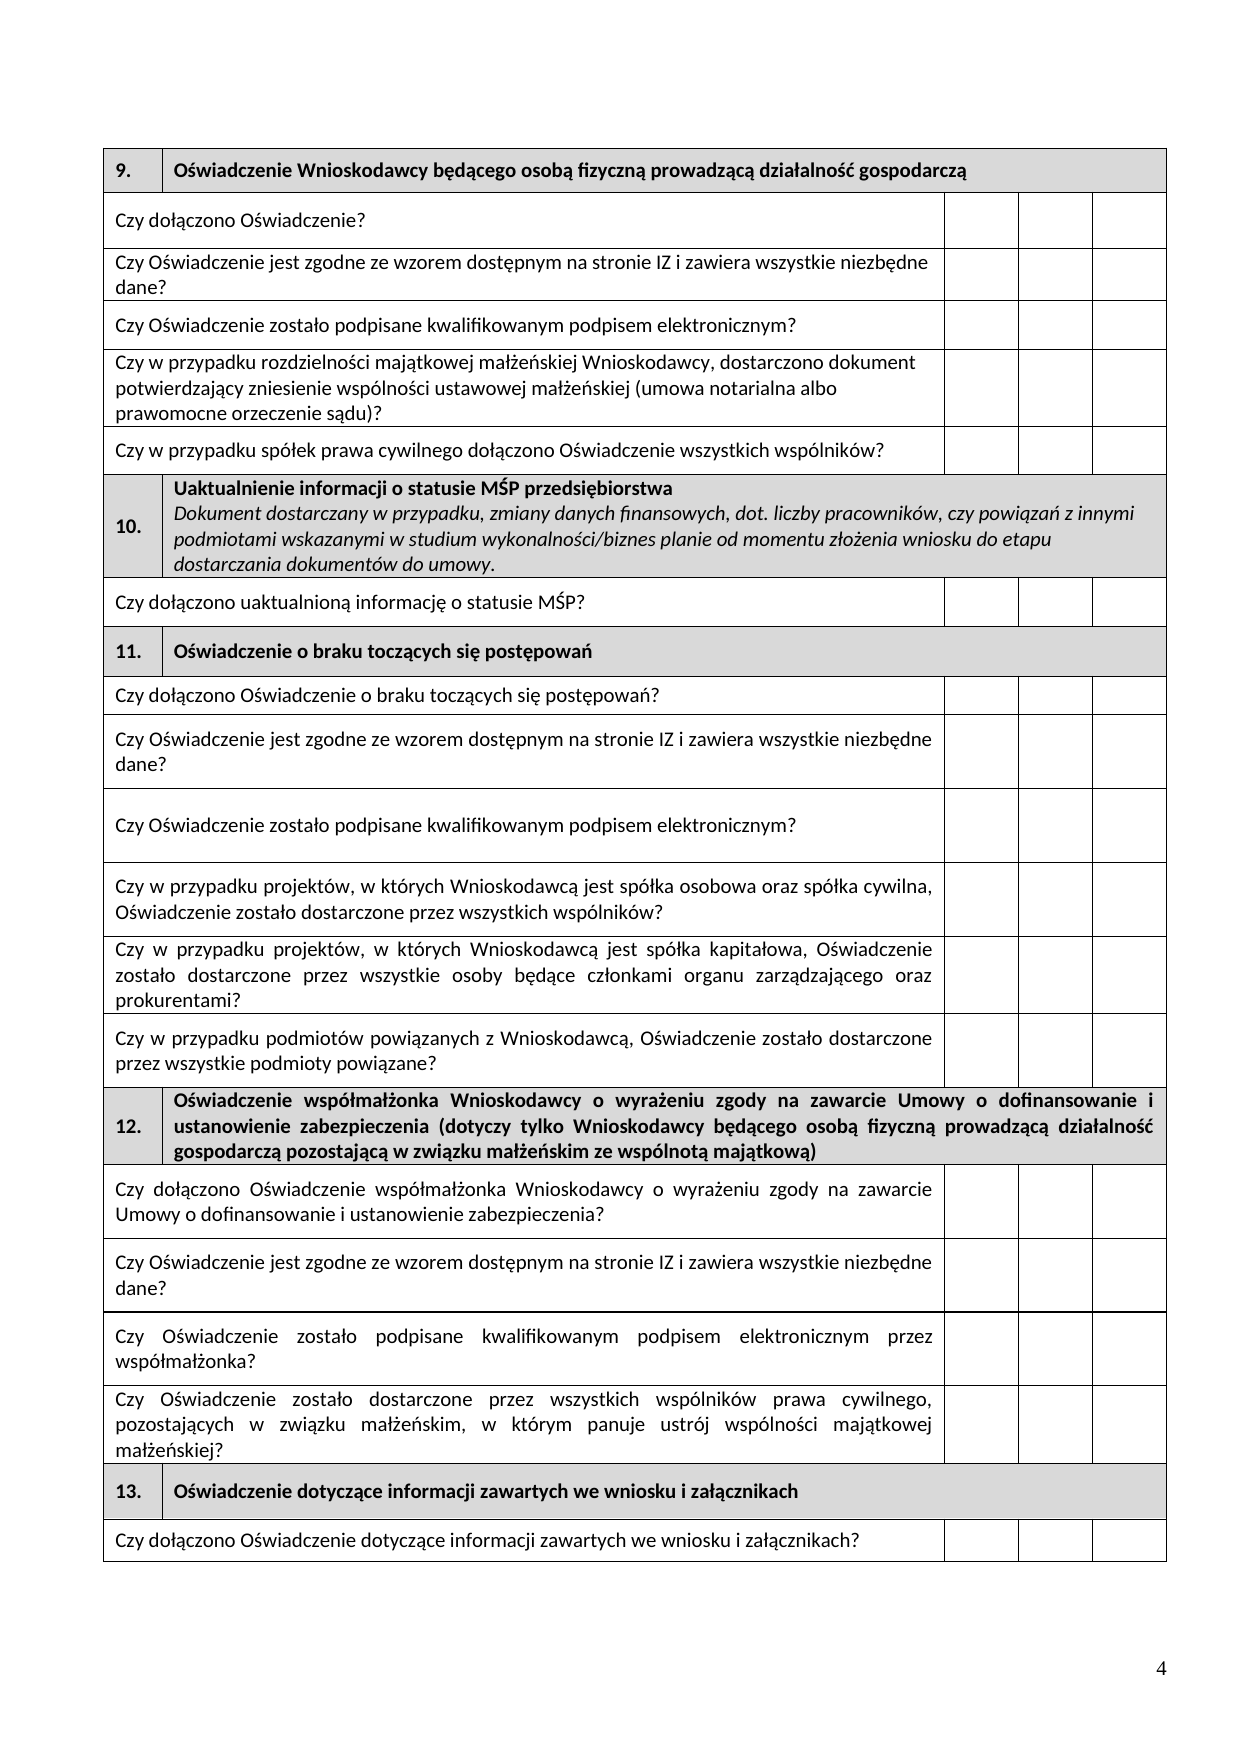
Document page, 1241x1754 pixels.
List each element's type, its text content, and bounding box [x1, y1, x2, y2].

table_cell Czy Oświadczenie zostało podpisane kwalifikowanym podpisem elektronicznym? [104, 301, 944, 348]
table_cell Czy w przypadku spółek prawa cywilnego dołączono Oświadczenie wszystkich wspólników? [104, 427, 944, 474]
table_cell Czy w przypadku podmiotów powiązanych z Wnioskodawcą, Oświadczenie zostało dostarczone przez wszystkie podmioty powiązane? [104, 1014, 944, 1087]
table_cell [945, 350, 1018, 426]
table_cell [1093, 677, 1166, 714]
table_cell Uaktualnienie informacji o statusie MŚP przedsiębiorstwa Dokument dostarczany w przypadku, zmiany danych finansowych, dot. liczby pracowników, czy powiązań z innymi podmiotami wskazanymi w studium wykonalności/biznes planie od momentu złożenia wniosku do etapu dostarczania dokumentów do umowy. [163, 475, 1166, 577]
table_cell [1019, 578, 1092, 626]
table_cell [1019, 677, 1092, 714]
table_cell Czy Oświadczenie jest zgodne ze wzorem dostępnym na stronie IZ i zawiera wszystkie niezbędne dane? [104, 249, 944, 300]
table_cell [1019, 427, 1092, 474]
table_cell [1019, 937, 1092, 1013]
table_cell [945, 301, 1018, 348]
table_cell [1019, 1313, 1092, 1385]
table_cell Oświadczenie Wnioskodawcy będącego osobą fizyczną prowadzącą działalność gospodarczą [163, 149, 1166, 192]
table_cell [1093, 789, 1166, 862]
table_cell [945, 427, 1018, 474]
table_cell [945, 677, 1018, 714]
table_cell Czy Oświadczenie zostało podpisane kwalifikowanym podpisem elektronicznym przez współmałżonka? [104, 1313, 944, 1385]
table_cell Czy Oświadczenie jest zgodne ze wzorem dostępnym na stronie IZ i zawiera wszystkie niezbędne dane? [104, 715, 944, 788]
table_cell [1093, 1520, 1166, 1561]
table_cell [945, 249, 1018, 300]
table_cell [1019, 301, 1092, 348]
table_cell [1019, 1014, 1092, 1087]
table_cell 10. [104, 475, 162, 577]
table_cell [1019, 715, 1092, 788]
table_cell Czy dołączono Oświadczenie? [104, 193, 944, 248]
table_cell [1093, 1165, 1166, 1238]
table_cell Czy dołączono Oświadczenie współmałżonka Wnioskodawcy o wyrażeniu zgody na zawarcie Umowy o dofinansowanie i ustanowienie zabezpieczenia? [104, 1165, 944, 1238]
table_cell [1019, 1165, 1092, 1238]
table_cell [1019, 249, 1092, 300]
table_cell [945, 1014, 1018, 1087]
table_cell [1093, 578, 1166, 626]
table_cell Czy w przypadku projektów, w których Wnioskodawcą jest spółka osobowa oraz spółka cywilna, Oświadczenie zostało dostarczone przez wszystkich wspólników? [104, 863, 944, 936]
table_cell Oświadczenie współmałżonka Wnioskodawcy o wyrażeniu zgody na zawarcie Umowy o dofinansowanie i ustanowienie zabezpieczenia (dotyczy tylko Wnioskodawcy będącego osobą fizyczną prowadzącą działalność gospodarczą pozostającą w związku małżeńskim ze wspólnotą majątkową) [163, 1088, 1166, 1164]
table_cell [945, 715, 1018, 788]
table_cell [1093, 1014, 1166, 1087]
table_cell Czy dołączono Oświadczenie dotyczące informacji zawartych we wniosku i załącznikach? [104, 1520, 944, 1561]
table_cell Czy dołączono Oświadczenie o braku toczących się postępowań? [104, 677, 944, 714]
table_cell [945, 937, 1018, 1013]
table_cell 11. [104, 627, 162, 676]
table_cell [1019, 1239, 1092, 1311]
table_cell [1019, 1386, 1092, 1462]
table_cell 12. [104, 1088, 162, 1164]
table_cell Czy Oświadczenie zostało podpisane kwalifikowanym podpisem elektronicznym? [104, 789, 944, 862]
table_cell [1093, 350, 1166, 426]
table_cell [1093, 249, 1166, 300]
table_cell [1093, 1239, 1166, 1311]
table_cell [1019, 1520, 1092, 1561]
table_cell [945, 1386, 1018, 1462]
table_cell Czy Oświadczenie zostało dostarczone przez wszystkich wspólników prawa cywilnego, pozostających w związku małżeńskim, w którym panuje ustrój wspólności majątkowej małżeńskiej? [104, 1386, 944, 1462]
table_cell [1093, 1386, 1166, 1462]
table_cell [1093, 937, 1166, 1013]
table_cell [1093, 301, 1166, 348]
table_cell 13. [104, 1464, 162, 1518]
table_cell [1093, 715, 1166, 788]
table_cell Czy w przypadku projektów, w których Wnioskodawcą jest spółka kapitałowa, Oświadczenie zostało dostarczone przez wszystkie osoby będące członkami organu zarządzającego oraz prokurentami? [104, 937, 944, 1013]
table_cell Czy dołączono uaktualnioną informację o statusie MŚP? [104, 578, 944, 626]
table_cell [1019, 863, 1092, 936]
table_cell [1093, 193, 1166, 248]
table_cell [1019, 193, 1092, 248]
table_cell 9. [104, 149, 162, 192]
table_cell [945, 1165, 1018, 1238]
table_cell [1019, 789, 1092, 862]
table_cell [1093, 1313, 1166, 1385]
table_cell [945, 1239, 1018, 1311]
table_cell [1093, 427, 1166, 474]
table_cell [945, 1520, 1018, 1561]
table_cell [1093, 863, 1166, 936]
table_cell Oświadczenie o braku toczących się postępowań [163, 627, 1166, 676]
table_cell Czy Oświadczenie jest zgodne ze wzorem dostępnym na stronie IZ i zawiera wszystkie niezbędne dane? [104, 1239, 944, 1311]
table_cell [945, 789, 1018, 862]
table_cell [945, 193, 1018, 248]
table_cell [945, 1313, 1018, 1385]
table_cell Oświadczenie dotyczące informacji zawartych we wniosku i załącznikach [163, 1464, 1166, 1518]
table_cell [1019, 350, 1092, 426]
table_cell [945, 578, 1018, 626]
table_cell [945, 863, 1018, 936]
table_cell Czy w przypadku rozdzielności majątkowej małżeńskiej Wnioskodawcy, dostarczono dokument potwierdzający zniesienie wspólności ustawowej małżeńskiej (umowa notarialna albo prawomocne orzeczenie sądu)? [104, 350, 944, 426]
